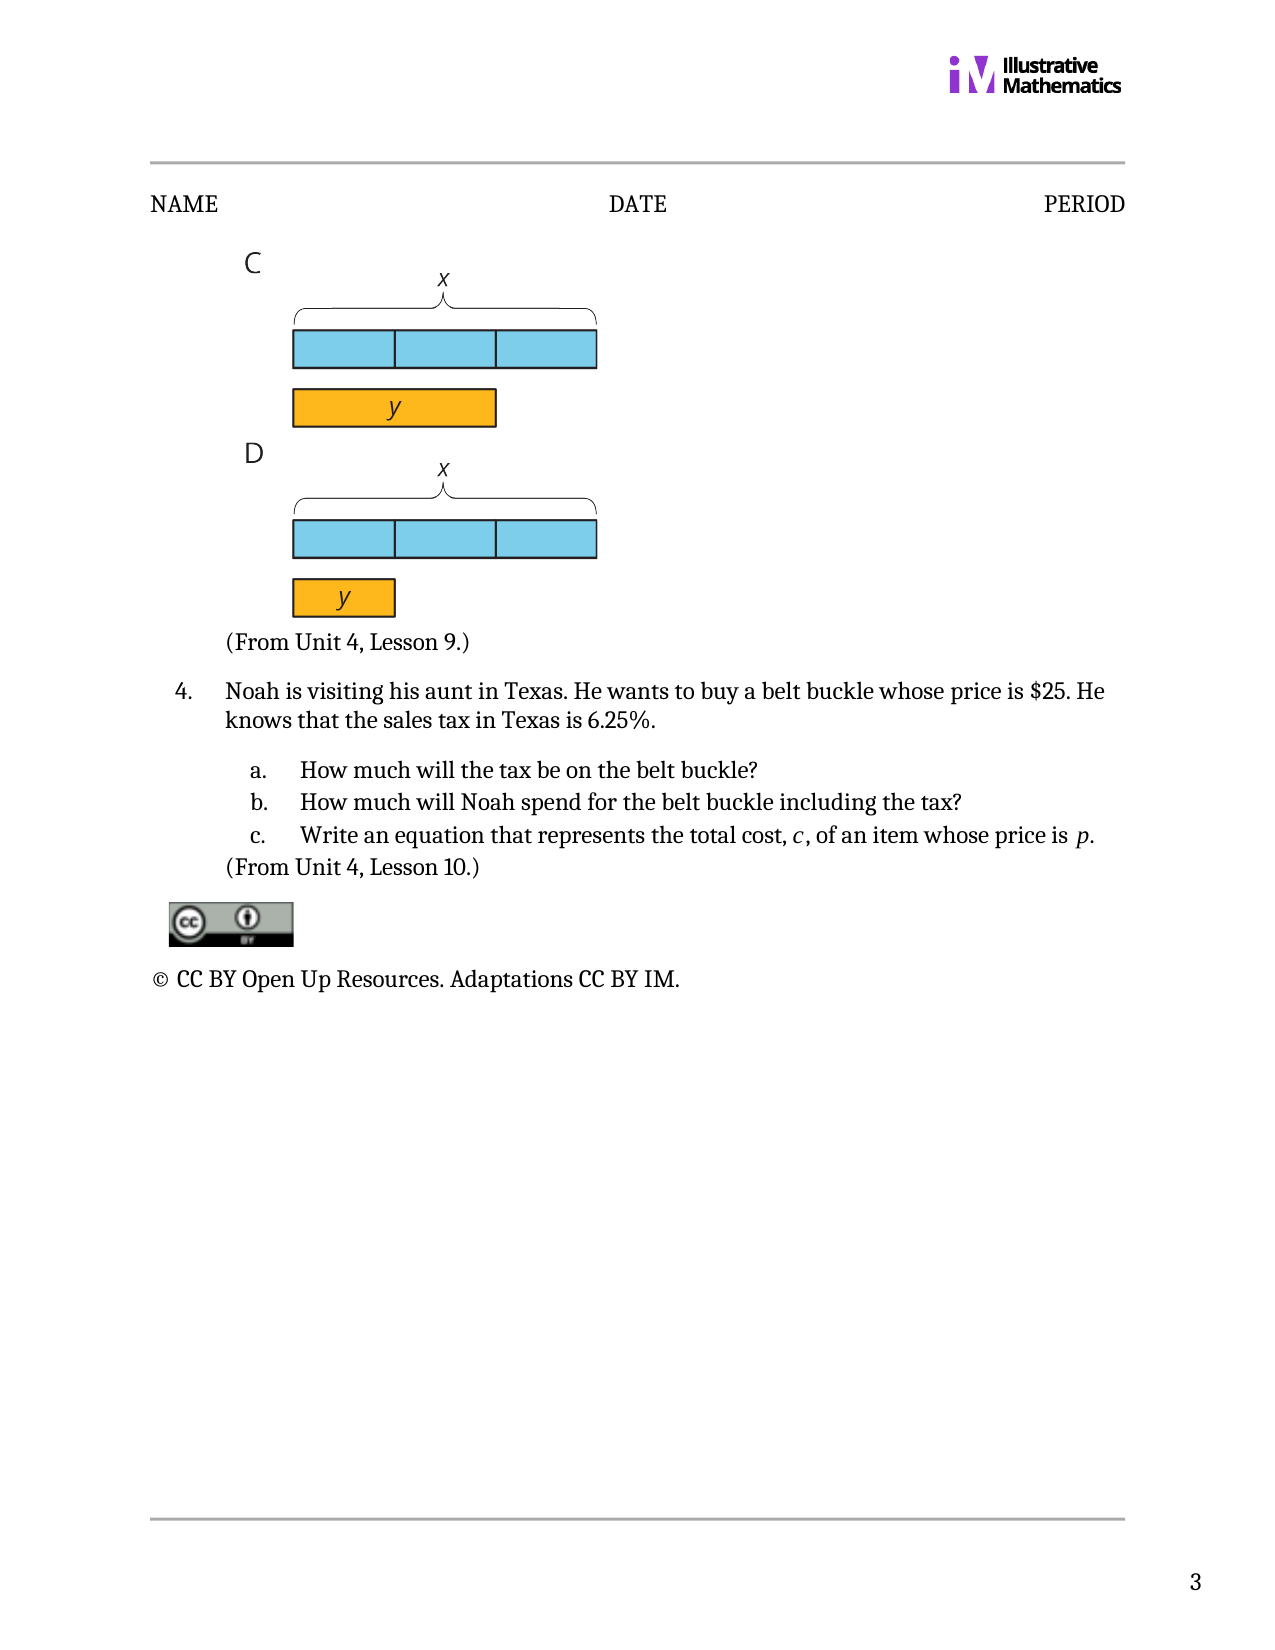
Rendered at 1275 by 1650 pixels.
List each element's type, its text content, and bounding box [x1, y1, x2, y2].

list Write an equation that represents the total cost, , of an item whose price is . [250, 821, 1125, 849]
list (From Unit 4, Lesson 9.) [175, 628, 1125, 656]
text © CC BY Open Up Resources. Adaptations CC BY IM. [150, 965, 1125, 994]
picture [243, 247, 598, 428]
list (From Unit 4, Lesson 10.) [175, 853, 1125, 882]
picture [949, 55, 1121, 93]
list How much will the tax be on the belt buckle? [250, 756, 1125, 784]
picture [243, 437, 598, 618]
list How much will Noah spend for the belt buckle including the tax? [250, 788, 1125, 817]
list Noah is visiting his aunt in Texas. He wants to buy a belt buckle whose price is $25. He knows that the sales tax in Texas is 6.25%. [175, 677, 1125, 735]
picture [168, 902, 294, 947]
